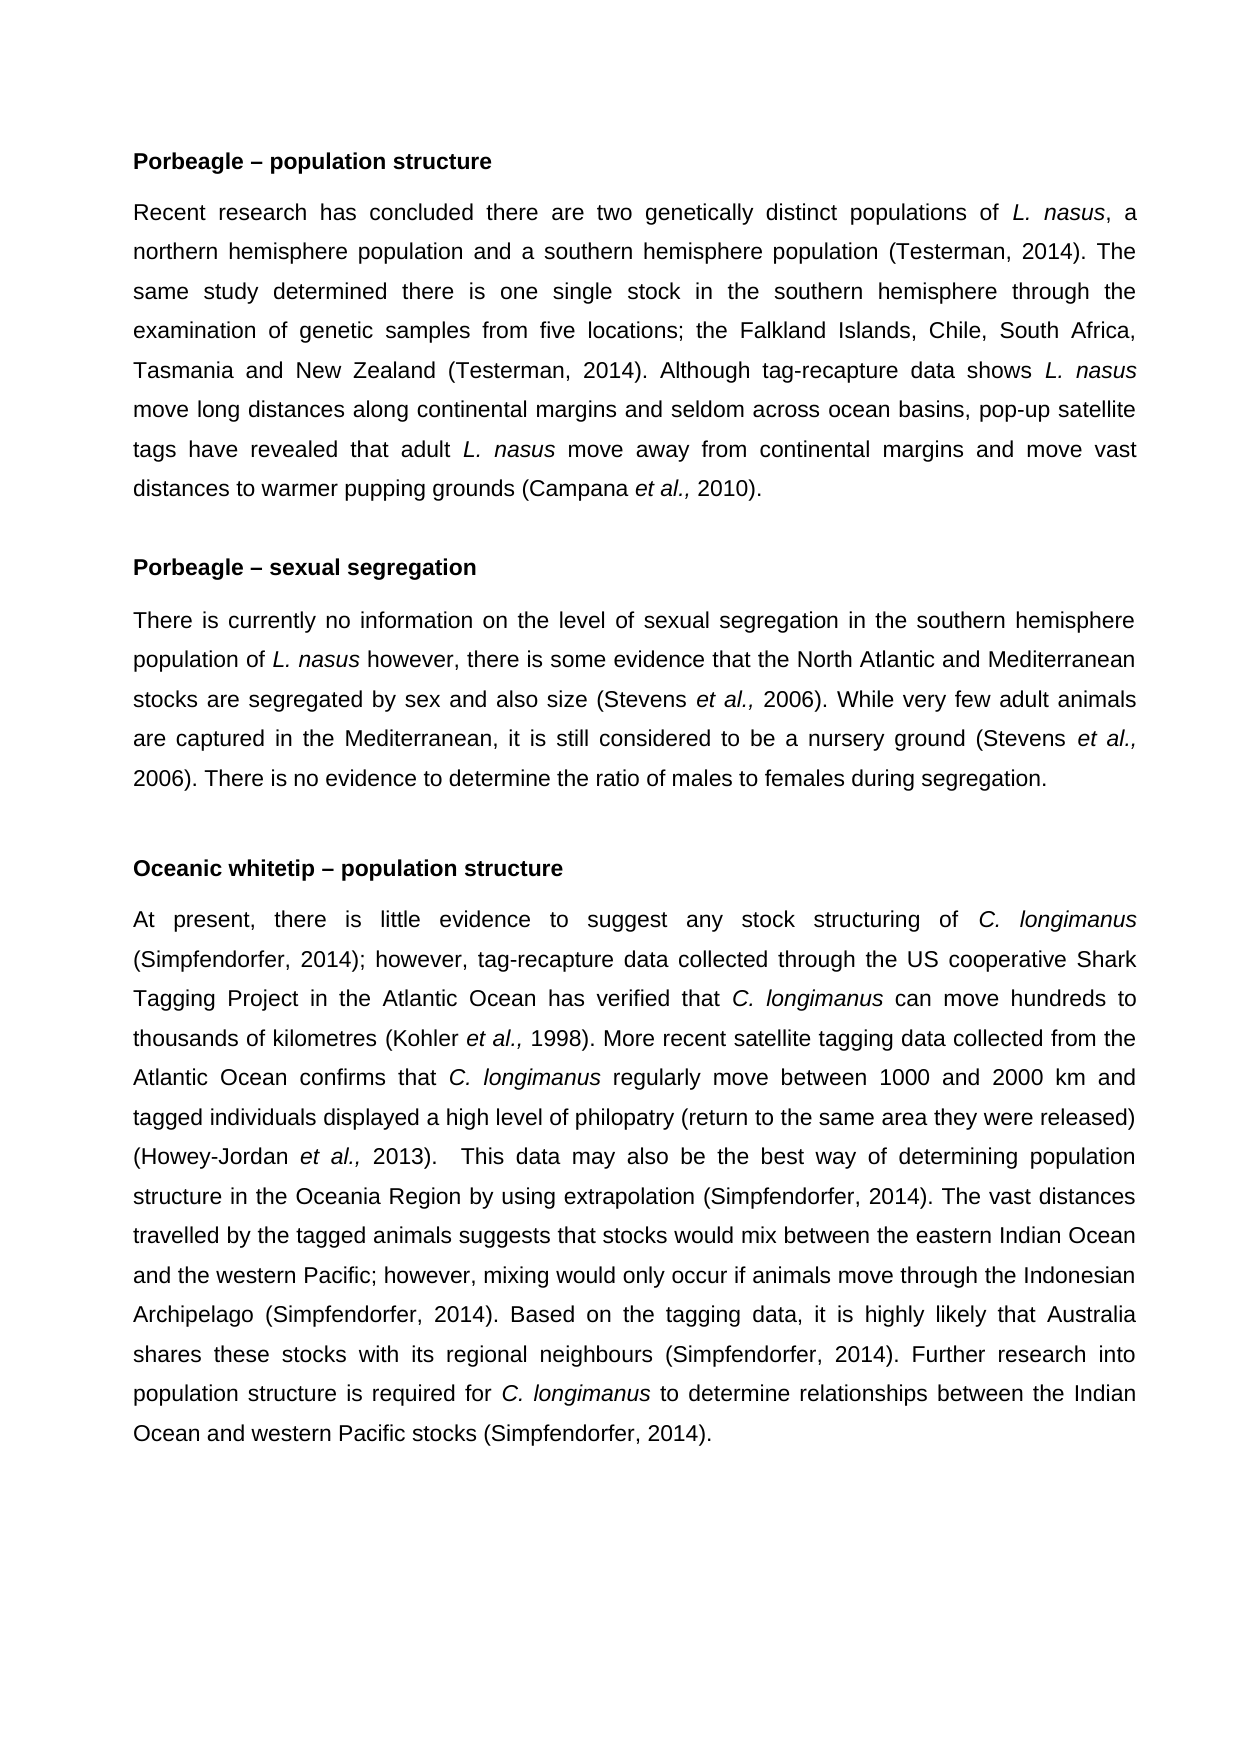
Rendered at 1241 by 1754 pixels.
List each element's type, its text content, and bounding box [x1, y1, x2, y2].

text Recent research has concluded there are two genetically distinct populations of L. nasus, a northern hemisphere population and a southern hemisphere population (Testerman, 2014). The same study determined there is one single stock in the southern hemisphere through the examination of genetic samples from five locations; the Falkland Islands, Chile, South Africa, Tasmania and New Zealand (Testerman, 2014). Although tag-recapture data shows L. nasus move long distances along continental margins and seldom across ocean basins, pop-up satellite tags have revealed that adult L. nasus move away from continental margins and move vast distances to warmer pupping grounds (Campana et al., 2010). [133, 199, 1137, 501]
text Porbeagle – sexual segregation [133, 554, 1137, 580]
text Porbeagle – population structure [133, 148, 1137, 174]
text Oceanic whitetip – population structure [133, 855, 1137, 882]
text At present, there is little evidence to suggest any stock structuring of C. longimanus (Simpfendorfer, 2014); however, tag-recapture data collected through the US cooperative Shark Tagging Project in the Atlantic Ocean has verified that C. longimanus can move hundreds to thousands of kilometres (Kohler et al., 1998). More recent satellite tagging data collected from the Atlantic Ocean confirms that C. longimanus regularly move between 1000 and 2000 km and tagged individuals displayed a high level of philopatry (return to the same area they were released) (Howey-Jordan et al., 2013). This data may also be the best way of determining population structure in the Oceania Region by using extrapolation (Simpfendorfer, 2014). The vast distances travelled by the tagged animals suggests that stocks would mix between the eastern Indian Ocean and the western Pacific; however, mixing would only occur if animals move through the Indonesian Archipelago (Simpfendorfer, 2014). Based on the tagging data, it is highly likely that Australia shares these stocks with its regional neighbours (Simpfendorfer, 2014). Further research into population structure is required for C. longimanus to determine relationships between the Indian Ocean and western Pacific stocks (Simpfendorfer, 2014). [133, 906, 1137, 1446]
text There is currently no information on the level of sexual segregation in the southern hemisphere population of L. nasus however, there is some evidence that the North Atlantic and Mediterranean stocks are segregated by sex and also size (Stevens et al., 2006). While very few adult animals are captured in the Mediterranean, it is still considered to be a nursery ground (Stevens et al., 2006). There is no evidence to determine the ratio of males to females during segregation. [133, 607, 1137, 791]
